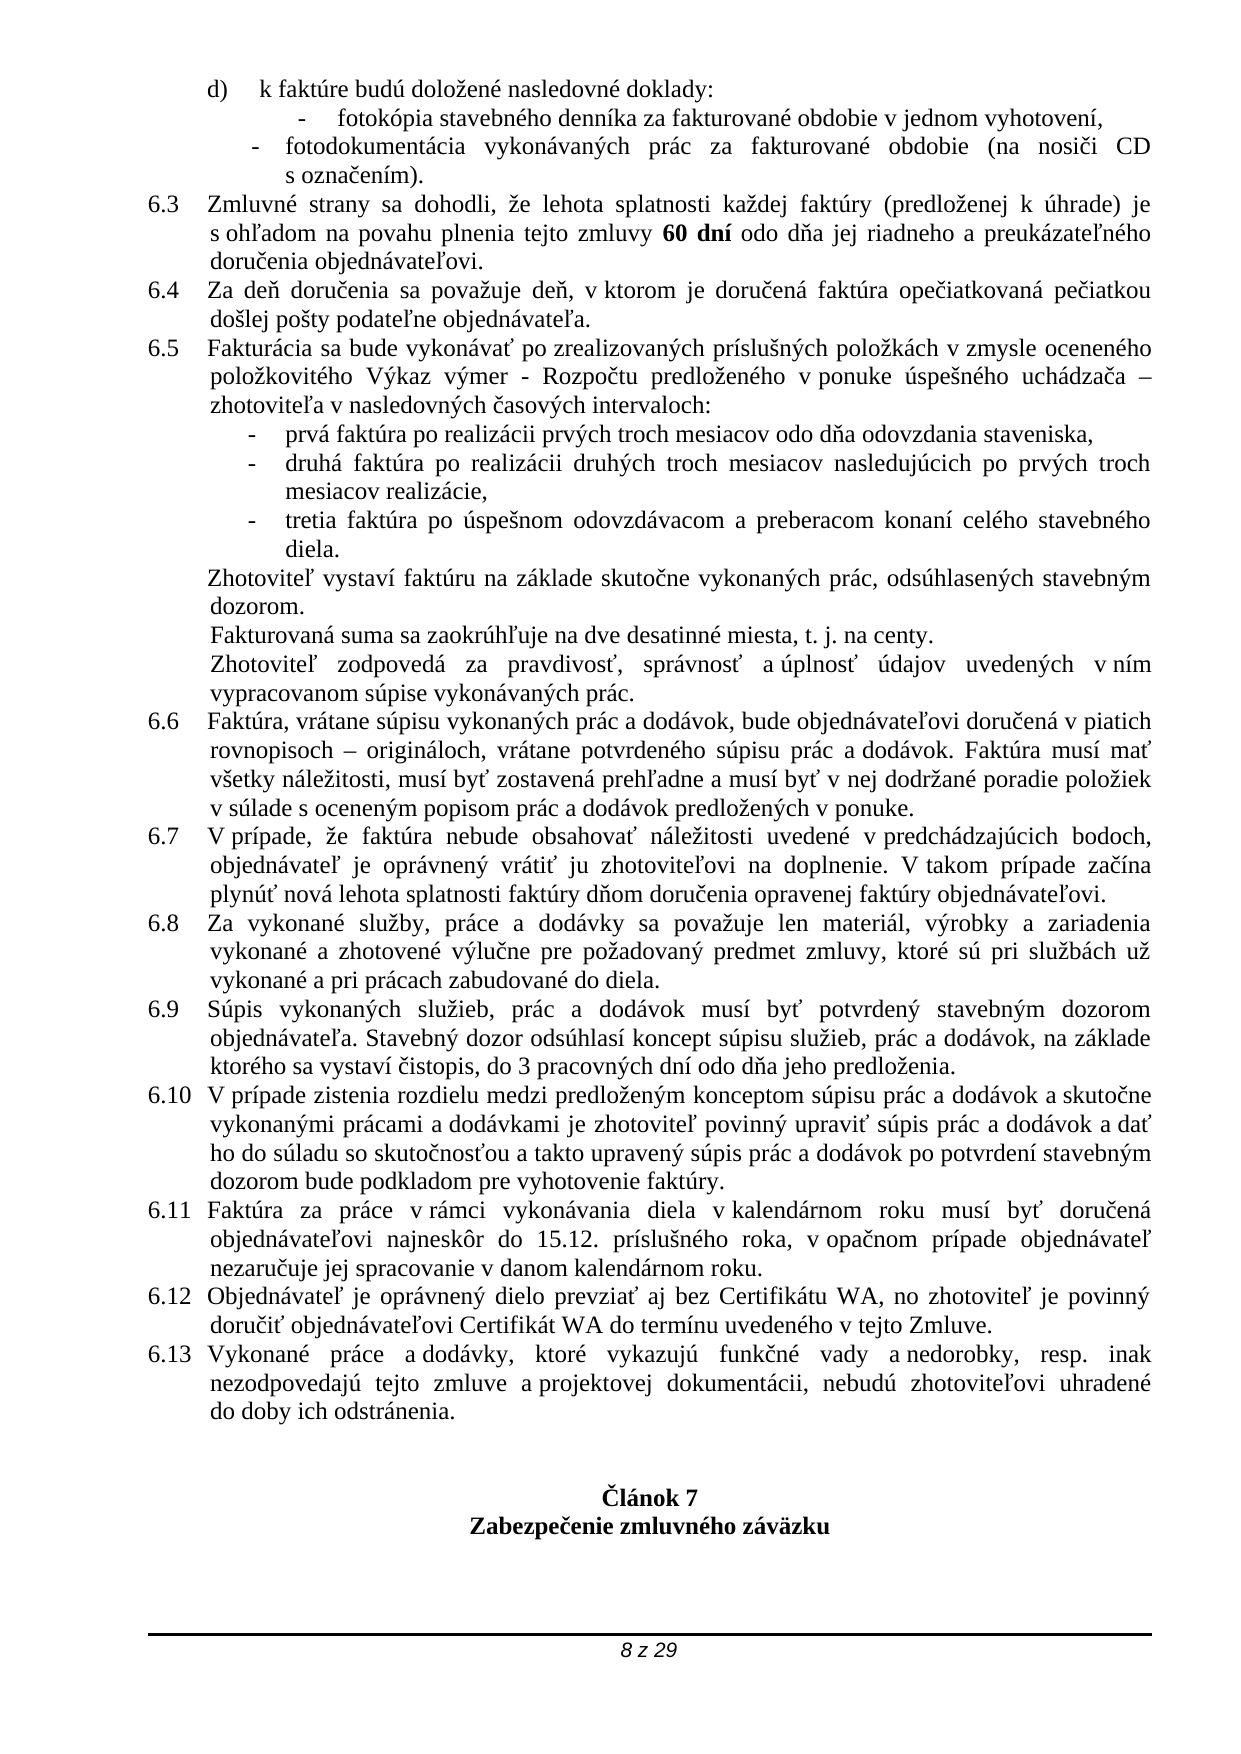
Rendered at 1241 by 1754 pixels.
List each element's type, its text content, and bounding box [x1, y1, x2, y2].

list Fakturácia sa bude vykonávať po zrealizovaných príslušných položkách v zmysle oceneného položkovitého Výkaz výmer - Rozpočtu predloženého v ponuke úspešného uchádzača – zhotoviteľa v nasledovných časových intervaloch: [148, 333, 1152, 419]
list Za deň doručenia sa považuje deň, v ktorom je doručená faktúra opečiatkovaná pečiatkou došlej pošty podateľne objednávateľa. [148, 275, 1152, 333]
list Súpis vykonaných služieb, prác a dodávok musí byť potvrdený stavebným dozorom objednávateľa. Stavebný dozor odsúhlasí koncept súpisu služieb, prác a dodávok, na základe ktorého sa vystaví čistopis, do 3 pracovných dní odo dňa jeho predloženia. [148, 994, 1152, 1080]
list Za vykonané služby, práce a dodávky sa považuje len materiál, výrobky a zariadenia vykonané a zhotovené výlučne pre požadovaný predmet zmluvy, ktoré sú pri službách už vykonané a pri prácach zabudované do diela. [148, 908, 1152, 994]
text Zabezpečenie zmluvného záväzku [148, 1511, 1152, 1540]
list Faktúra za práce v rámci vykonávania diela v kalendárnom roku musí byť doručená objednávateľovi najneskôr do 15.12. príslušného roka, v opačnom prípade objednávateľ nezaručuje jej spracovanie v danom kalendárnom roku. [148, 1195, 1152, 1281]
list k faktúre budú doložené nasledovné doklady: [207, 74, 1152, 103]
list Zmluvné strany sa dohodli, že lehota splatnosti každej faktúry (predloženej k úhrade) je s ohľadom na povahu plnenia tejto zmluvy 60 dní odo dňa jej riadneho a preukázateľného doručenia objednávateľovi. [148, 189, 1152, 275]
list prvá faktúra po realizácii prvých troch mesiacov odo dňa odovzdania staveniska, [248, 419, 1152, 448]
list druhá faktúra po realizácii druhých troch mesiacov nasledujúcich po prvých troch mesiacov realizácie, [248, 448, 1152, 505]
text Zhotoviteľ vystaví faktúru na základe skutočne vykonaných prác, odsúhlasených stavebným dozorom. [148, 563, 1152, 620]
list tretia faktúra po úspešnom odovzdávacom a preberacom konaní celého stavebného diela. [248, 505, 1152, 563]
text Článok 7 [148, 1483, 1152, 1511]
text Zhotoviteľ zodpovedá za pravdivosť, správnosť a úplnosť údajov uvedených v ním vypracovanom súpise vykonávaných prác. [210, 649, 1152, 706]
list Vykonané práce a dodávky, ktoré vykazujú funkčné vady a nedorobky, resp. inak nezodpovedajú tejto zmluve a projektovej dokumentácii, nebudú zhotoviteľovi uhradené do doby ich odstránenia. [148, 1339, 1152, 1425]
list fotodokumentácia vykonávaných prác za fakturované obdobie (na nosiči CD s označením). [251, 131, 1152, 189]
text - fotokópia stavebného denníka za fakturované obdobie v jednom vyhotovení, [207, 103, 1152, 131]
text Fakturovaná suma sa zaokrúhľuje na dve desatinné miesta, t. j. na centy. [148, 620, 1152, 649]
list V prípade zistenia rozdielu medzi predloženým konceptom súpisu prác a dodávok a skutočne vykonanými prácami a dodávkami je zhotoviteľ povinný upraviť súpis prác a dodávok a dať ho do súladu so skutočnosťou a takto upravený súpis prác a dodávok po potvrdení stavebným dozorom bude podkladom pre vyhotovenie faktúry. [148, 1080, 1152, 1195]
list V prípade, že faktúra nebude obsahovať náležitosti uvedené v predchádzajúcich bodoch, objednávateľ je oprávnený vrátiť ju zhotoviteľovi na doplnenie. V takom prípade začína plynúť nová lehota splatnosti faktúry dňom doručenia opravenej faktúry objednávateľovi. [148, 821, 1152, 908]
list Objednávateľ je oprávnený dielo prevziať aj bez Certifikátu WA, no zhotoviteľ je povinný doručiť objednávateľovi Certifikát WA do termínu uvedeného v tejto Zmluve. [148, 1281, 1152, 1339]
list Faktúra, vrátane súpisu vykonaných prác a dodávok, bude objednávateľovi doručená v piatich rovnopisoch – origináloch, vrátane potvrdeného súpisu prác a dodávok. Faktúra musí mať všetky náležitosti, musí byť zostavená prehľadne a musí byť v nej dodržané poradie položiek v súlade s oceneným popisom prác a dodávok predložených v ponuke. [148, 706, 1152, 821]
